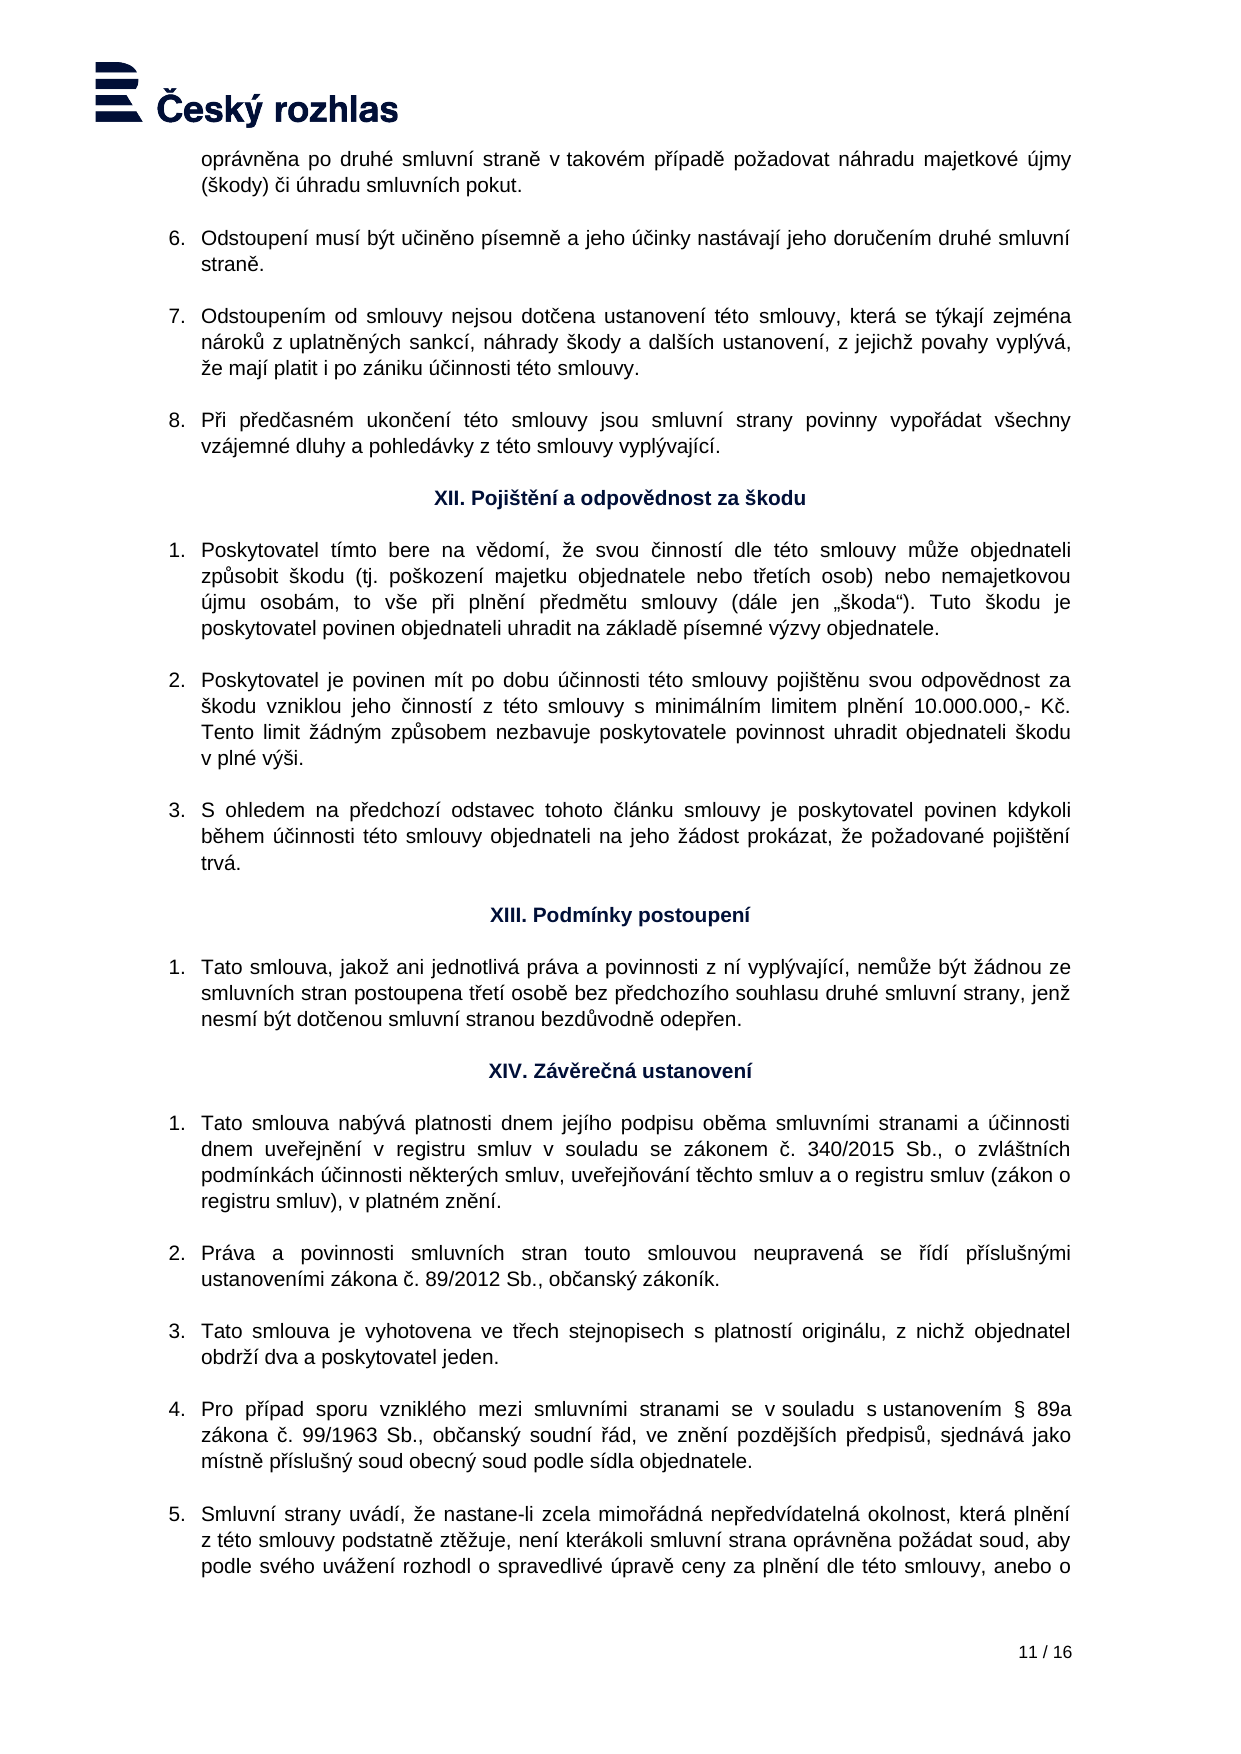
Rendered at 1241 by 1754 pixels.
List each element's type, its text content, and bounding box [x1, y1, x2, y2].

picture [95, 62, 398, 128]
subtitle Podmínky postoupení [168, 901, 1072, 927]
list S ohledem na předchozí odstavec tohoto článku smlouvy je poskytovatel povinen kdykoli během účinnosti této smlouvy objednateli na jeho žádost prokázat, že požadované pojištění trvá. [168, 797, 1072, 875]
list Práva a povinnosti smluvních stran touto smlouvou neupravená se řídí příslušnými ustanoveními zákona č. 89/2012 Sb., občanský zákoník. [168, 1240, 1072, 1292]
subtitle Závěrečná ustanovení [168, 1057, 1072, 1083]
list Pro případ sporu vzniklého mezi smluvními stranami se v souladu s ustanovením § 89a zákona č. 99/1963 Sb., občanský soudní řád, ve znění pozdějších předpisů, sjednává jako místně příslušný soud obecný soud podle sídla objednatele. [168, 1396, 1072, 1474]
list Při předčasném ukončení této smlouvy jsou smluvní strany povinny vypořádat všechny vzájemné dluhy a pohledávky z této smlouvy vyplývající. [168, 406, 1072, 458]
list Odstoupení musí být učiněno písemně a jeho účinky nastávají jeho doručením druhé smluvní straně. [168, 224, 1072, 276]
subtitle Pojištění a odpovědnost za škodu [168, 484, 1072, 511]
list Tato smlouva nabývá platnosti dnem jejího podpisu oběma smluvními stranami a účinnosti dnem uveřejnění v registru smluv v souladu se zákonem č. 340/2015 Sb., o zvláštních podmínkách účinnosti některých smluv, uveřejňování těchto smluv a o registru smluv (zákon o registru smluv), v platném znění. [168, 1109, 1072, 1214]
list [168, 1500, 1072, 1578]
list Tato smlouva, jakož ani jednotlivá práva a povinnosti z ní vyplývající, nemůže být žádnou ze smluvních stran postoupena třetí osobě bez předchozího souhlasu druhé smluvní strany, jenž nesmí být dotčenou smluvní stranou bezdůvodně odepřen. [168, 953, 1072, 1031]
list Odstoupením od smlouvy nejsou dotčena ustanovení této smlouvy, která se týkají zejména nároků z uplatněných sankcí, náhrady škody a dalších ustanovení, z jejichž povahy vyplývá, že mají platit i po zániku účinnosti této smlouvy. [168, 302, 1072, 380]
list Poskytovatel tímto bere na vědomí, že svou činností dle této smlouvy může objednateli způsobit škodu (tj. poškození majetku objednatele nebo třetích osob) nebo nemajetkovou újmu osobám, to vše při plnění předmětu smlouvy (dále jen „škoda“). Tuto škodu je poskytovatel povinen objednateli uhradit na základě písemné výzvy objednatele. [168, 537, 1072, 641]
list Poskytovatel je povinen mít po dobu účinnosti této smlouvy pojištěnu svou odpovědnost za škodu vzniklou jeho činností z této smlouvy s minimálním limitem plnění 10.000.000,- Kč. Tento limit žádným způsobem nezbavuje poskytovatele povinnost uhradit objednateli škodu v plné výši. [168, 667, 1072, 771]
list Tato smlouva je vyhotovena ve třech stejnopisech s platností originálu, z nichž objednatel obdrží dva a poskytovatel jeden. [168, 1318, 1072, 1370]
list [168, 146, 1072, 198]
